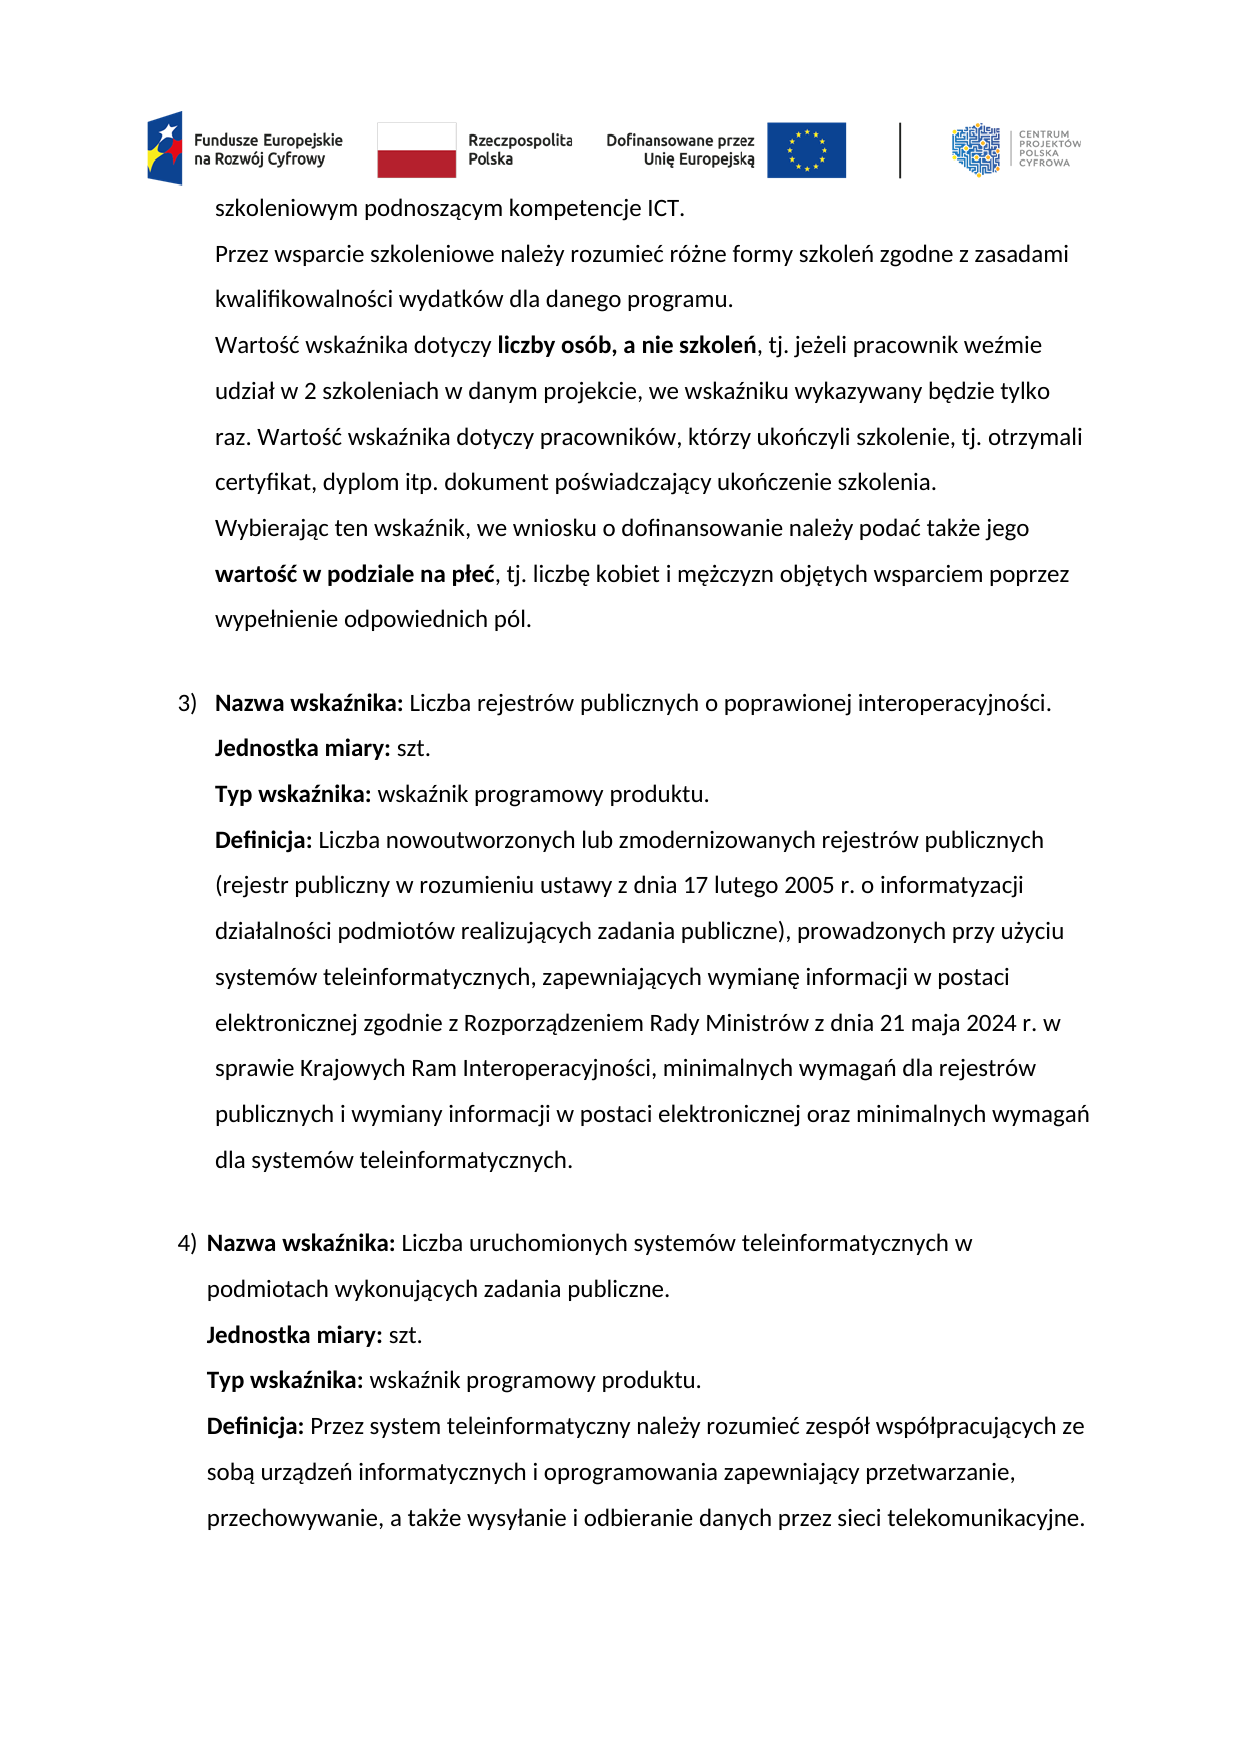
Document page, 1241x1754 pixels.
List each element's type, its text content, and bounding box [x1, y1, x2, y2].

picture [147, 111, 1081, 186]
list Nazwa wskaźnika: Liczba rejestrów publicznych o poprawionej interoperacyjności. Jednostka miary: szt. Typ wskaźnika: wskaźnik programowy produktu. Definicja: Liczba nowoutworzonych lub zmodernizowanych rejestrów publicznych (rejestr publiczny w rozumieniu ustawy z dnia 17 lutego 2005 r. o informatyzacji działalności podmiotów realizujących zadania publiczne), prowadzonych przy użyciu systemów teleinformatycznych, zapewniających wymianę informacji w postaci elektronicznej zgodnie z Rozporządzeniem Rady Ministrów z dnia 21 maja 2024 r. w sprawie Krajowych Ram Interoperacyjności, minimalnych wymagań dla rejestrów publicznych i wymiany informacji w postaci elektronicznej oraz minimalnych wymagań dla systemów teleinformatycznych. [177, 687, 1093, 1174]
